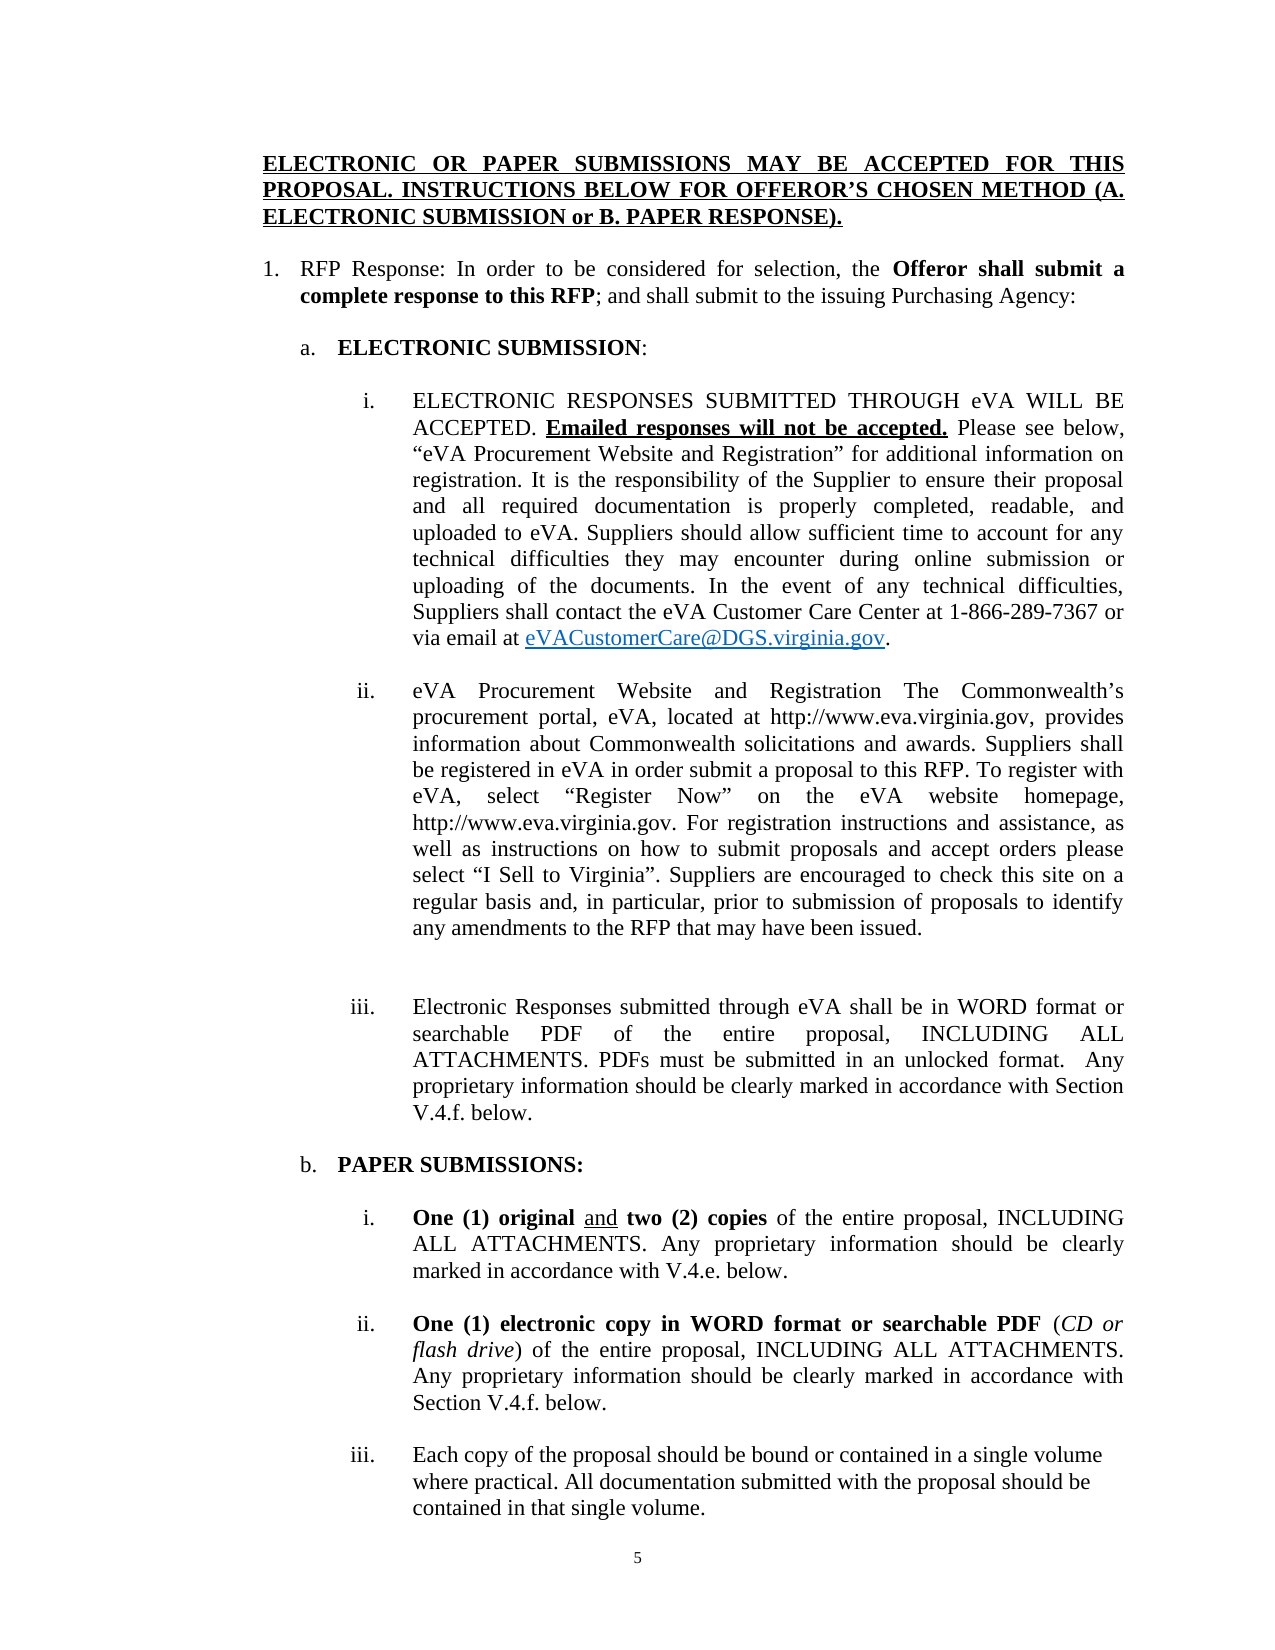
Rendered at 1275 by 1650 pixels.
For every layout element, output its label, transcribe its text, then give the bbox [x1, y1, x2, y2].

list ELECTRONIC SUBMISSION: [300, 334, 1125, 361]
list ELECTRONIC OR PAPER SUBMISSIONS MAY BE ACCEPTED FOR THIS PROPOSAL. INSTRUCTIONS BELOW FOR OFFEROR’S CHOSEN METHOD (A. ELECTRONIC SUBMISSION or B. PAPER RESPONSE). [262, 200, 1125, 229]
list RFP Response: In order to be considered for selection, the Offeror shall submit a complete response to this RFP; and shall submit to the issuing Purchasing Agency: [262, 255, 1125, 308]
list eVA Procurement Website and Registration The Commonwealth’s procurement portal, eVA, located at http://www.eva.virginia.gov, provides information about Commonwealth solicitations and awards. Suppliers shall be registered in eVA in order submit a proposal to this RFP. To register with eVA, select “Register Now” on the eVA website homepage, http://www.eva.virginia.gov. For registration instructions and assistance, as well as instructions on how to submit proposals and accept orders please select “I Sell to Virginia”. Suppliers are encouraged to check this site on a regular basis and, in particular, prior to submission of proposals to identify any amendments to the RFP that may have been issued. [375, 677, 1125, 941]
list Each copy of the proposal should be bound or contained in a single volume where practical. All documentation submitted with the proposal should be contained in that single volume. [375, 1441, 1125, 1520]
list One (1) original and two (2) copies of the entire proposal, INCLUDING ALL ATTACHMENTS. Any proprietary information should be clearly marked in accordance with V.4.e. below. [375, 1204, 1125, 1283]
list ELECTRONIC OR PAPER SUBMISSIONS MAY BE ACCEPTED FOR THIS PROPOSAL. INSTRUCTIONS BELOW FOR OFFEROR’S CHOSEN METHOD (A. ELECTRONIC SUBMISSION or B. PAPER RESPONSE). [262, 174, 1125, 199]
list PAPER SUBMISSIONS: [300, 1151, 1125, 1178]
list ELECTRONIC RESPONSES SUBMITTED THROUGH eVA WILL BE ACCEPTED. Emailed responses will not be accepted. Please see below, “eVA Procurement Website and Registration” for additional information on registration. It is the responsibility of the Supplier to ensure their proposal and all required documentation is properly completed, readable, and uploaded to eVA. Suppliers should allow sufficient time to account for any technical difficulties they may encounter during online submission or uploading of the documents. In the event of any technical difficulties, Suppliers shall contact the eVA Customer Care Center at 1-866-289-7367 or via email at eVACustomerCare@DGS.virginia.gov. [375, 387, 1125, 651]
list ELECTRONIC OR PAPER SUBMISSIONS MAY BE ACCEPTED FOR THIS PROPOSAL. INSTRUCTIONS BELOW FOR OFFEROR’S CHOSEN METHOD (A. ELECTRONIC SUBMISSION or B. PAPER RESPONSE). [262, 150, 1125, 173]
list One (1) electronic copy in WORD format or searchable PDF (CD or flash drive) of the entire proposal, INCLUDING ALL ATTACHMENTS. Any proprietary information should be clearly marked in accordance with Section V.4.f. below. [375, 1309, 1125, 1415]
list Electronic Responses submitted through eVA shall be in WORD format or searchable PDF of the entire proposal, INCLUDING ALL ATTACHMENTS. PDFs must be submitted in an unlocked format. Any proprietary information should be clearly marked in accordance with Section V.4.f. below. [375, 993, 1125, 1125]
